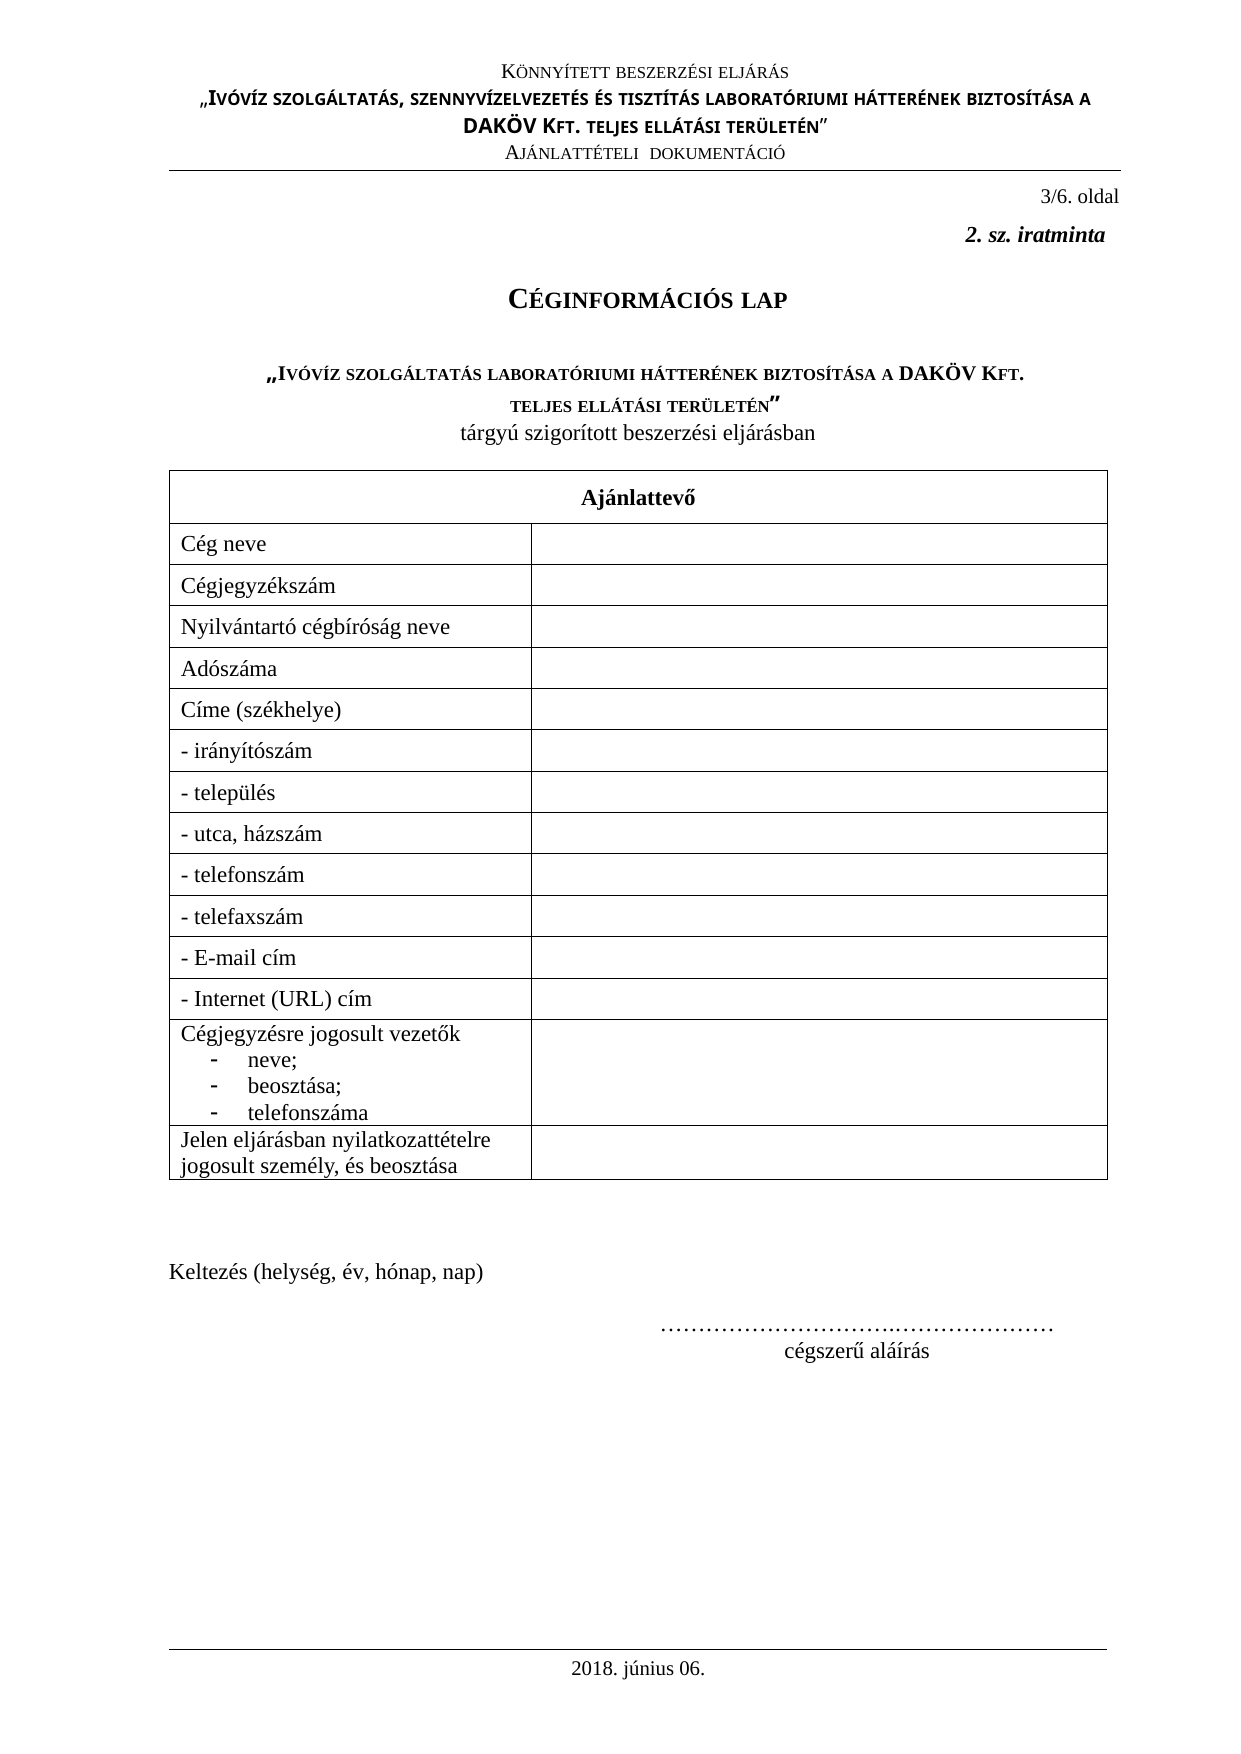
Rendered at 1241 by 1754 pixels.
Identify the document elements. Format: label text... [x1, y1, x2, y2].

table_cell [532, 730, 1107, 771]
table_cell [532, 937, 1107, 977]
table_cell - E-mail cím [170, 937, 531, 977]
table_cell [532, 979, 1107, 1019]
table_cell [532, 772, 1107, 812]
table_cell [532, 896, 1107, 936]
text Keltezés (helység, év, hónap, nap) [169, 1258, 1107, 1284]
table_cell [532, 854, 1107, 895]
table_cell Cégjegyzékszám [170, 565, 531, 605]
table_cell [532, 648, 1107, 688]
text Céginformációs lap [187, 281, 1107, 315]
table_cell - irányítószám [170, 730, 531, 771]
table_cell [532, 524, 1107, 564]
text tárgyú szigorított beszerzési eljárásban [169, 419, 1107, 445]
table_cell [532, 565, 1107, 605]
table_cell [532, 606, 1107, 647]
text teljes ellátási területén” [169, 387, 1121, 419]
table_cell cégszerű aláírás [619, 1337, 1095, 1363]
table_cell Adószáma [170, 648, 531, 688]
table_cell [532, 813, 1107, 853]
table_cell - telefonszám [170, 854, 531, 895]
table_cell - Internet (URL) cím [170, 979, 531, 1019]
table_cell Cég neve [170, 524, 531, 564]
table_header ………………………….………………… [619, 1310, 1095, 1337]
table_cell - telefaxszám [170, 896, 531, 936]
table_cell - település [170, 772, 531, 812]
table_cell Címe (székhelye) [170, 689, 531, 729]
table_cell [532, 1126, 1107, 1179]
table_cell Nyilvántartó cégbíróság neve [170, 606, 531, 647]
text 2. sz. iratminta [169, 222, 1107, 248]
table_cell - utca, házszám [170, 813, 531, 853]
table_header Ajánlattevő [170, 471, 1107, 522]
table_cell Cégjegyzésre jogosult vezetők neve; beosztása; telefonszáma [170, 1020, 531, 1125]
table_cell [532, 1020, 1107, 1125]
table_cell Jelen eljárásban nyilatkozattételre jogosult személy, és beosztása [170, 1126, 531, 1179]
text „Ivóvíz szolgáltatás laboratóriumi hátterének biztosítása a DAKÖV Kft. [169, 356, 1121, 387]
table_cell [532, 689, 1107, 729]
